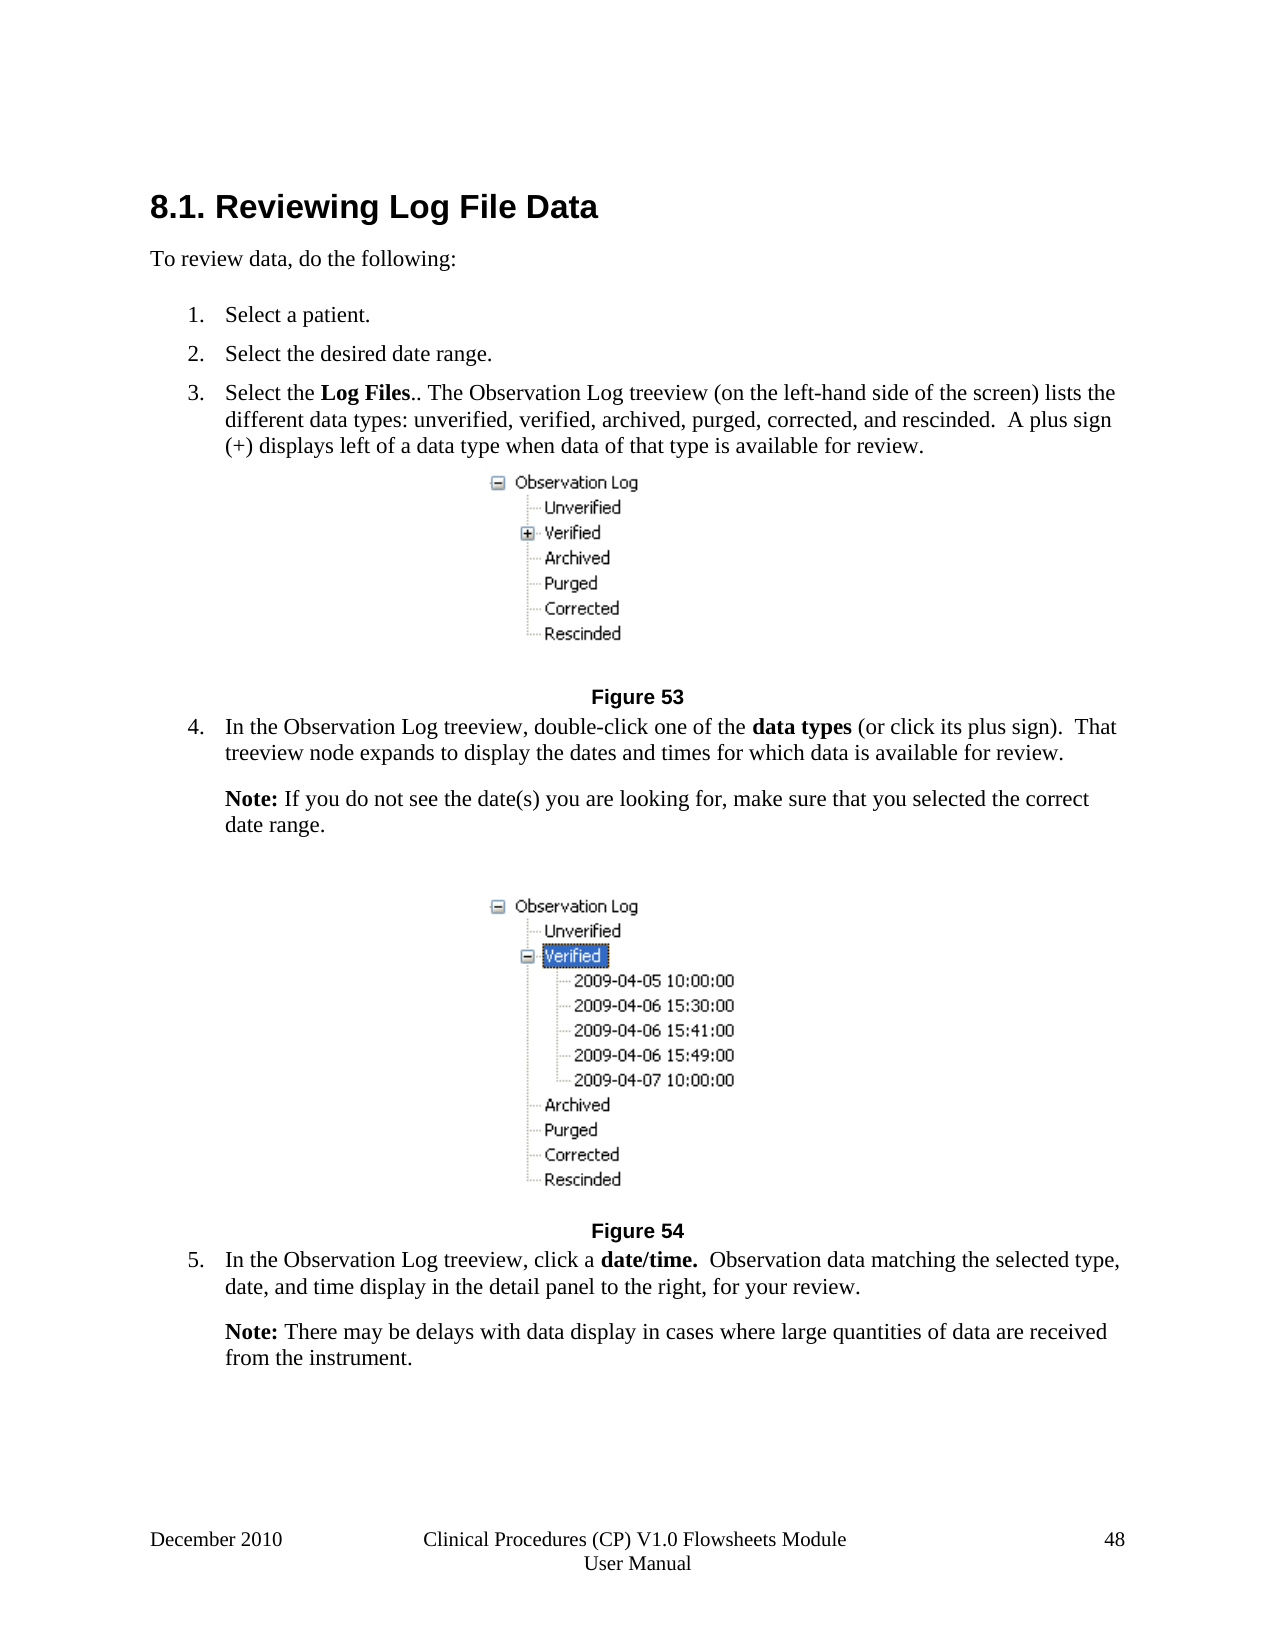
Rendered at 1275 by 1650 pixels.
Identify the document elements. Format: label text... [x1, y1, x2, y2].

subtitle Reviewing Log File Data [150, 187, 1125, 226]
list Select the Log Files.. The Observation Log treeview (on the left-hand side of the screen) lists the different data types: unverified, verified, archived, purged, corrected, and rescinded. A plus sign (+) displays left of a data type when data of that type is available for review. [187, 379, 1125, 458]
text Note: There may be delays with data display in cases where large quantities of data are received from the instrument. [225, 1318, 1125, 1371]
list In the Observation Log treeview, click a date/time. Observation data matching the selected type, date, and time display in the detail panel to the right, for your review. [187, 1247, 1125, 1299]
text Note: If you do not see the date(s) you are looking for, make sure that you selected the correct date range. [225, 784, 1125, 837]
picture [479, 894, 796, 1200]
list Select a patient. [187, 302, 1125, 328]
text To review data, do the following: [150, 245, 1125, 297]
list In the Observation Log treeview, double-click one of the data types (or click its plus sign). That treeview node expands to display the dates and times for which data is available for review. [187, 713, 1125, 766]
picture [479, 470, 796, 667]
list Select the desired date range. [187, 340, 1125, 367]
